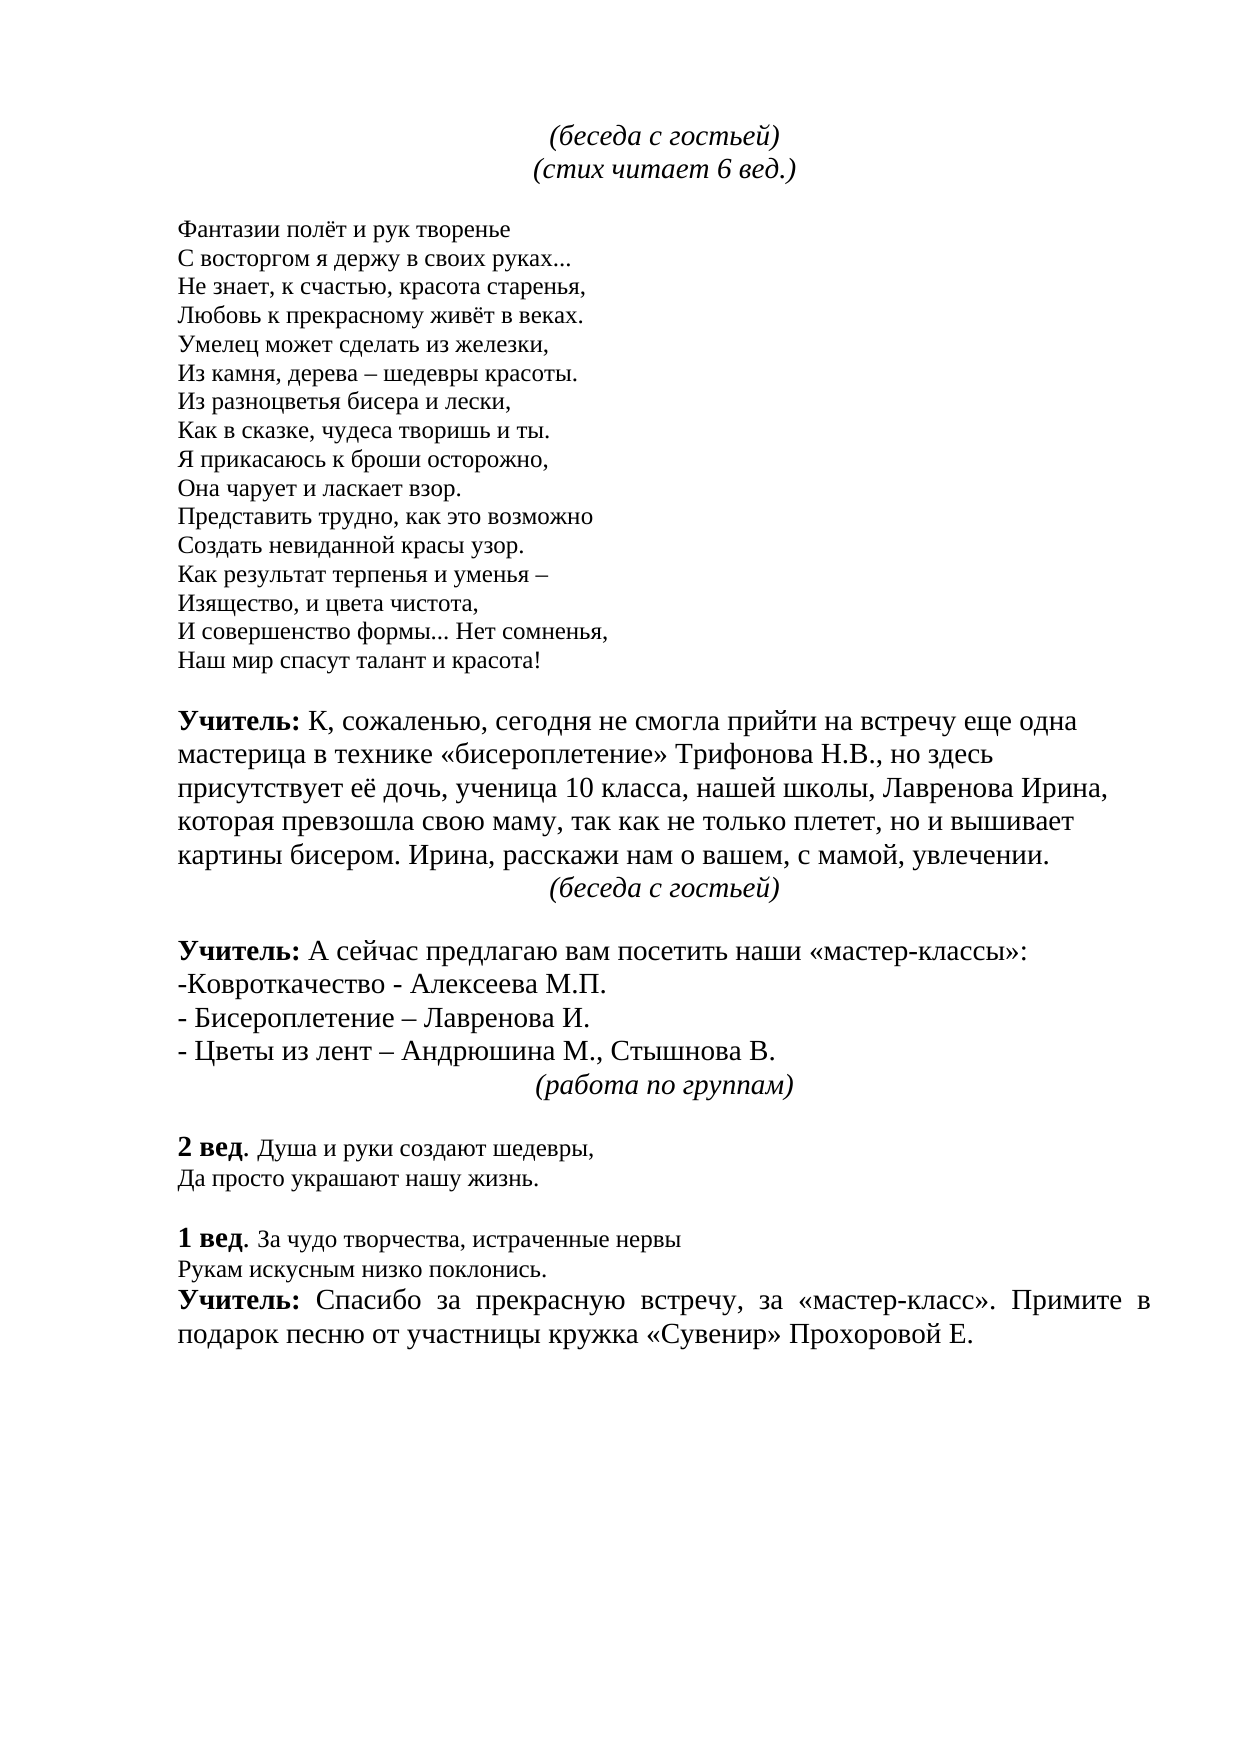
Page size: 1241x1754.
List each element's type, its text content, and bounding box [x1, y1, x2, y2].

text Я прикасаюсь к броши осторожно, [177, 444, 1152, 473]
text Из камня, дерева – шедевры красоты. [177, 358, 1152, 386]
text - Цветы из лент – Андрюшина М., Стышнова В. [177, 1033, 1152, 1067]
text Любовь к прекрасному живёт в веках. [177, 300, 1152, 329]
text Представить трудно, как это возможно [177, 501, 1152, 530]
text С восторгом я держу в своих руках... [177, 243, 1152, 271]
text Да просто украшают нашу жизнь. [177, 1163, 1152, 1191]
text Умелец может сделать из железки, [177, 329, 1152, 358]
text Не знает, к счастью, красота старенья, [177, 271, 1152, 300]
text Учитель: Спасибо за прекрасную встречу, за «мастер-класс». Примите в подарок песню от участницы кружка «Сувенир» Прохоровой Е. [177, 1282, 1152, 1349]
text Из разноцветья бисера и лески, [177, 386, 1152, 415]
text 1 вед. За чудо творчества, истраченные нервы [177, 1220, 1152, 1254]
text Фантазии полёт и рук творенье [177, 214, 1152, 243]
text (беседа с гостьей) [177, 870, 1152, 904]
text (работа по группам) [177, 1067, 1152, 1100]
text 2 вед. Душа и руки создают шедевры, [177, 1129, 1152, 1163]
text Рукам искусным низко поклонись. [177, 1254, 1152, 1282]
text Учитель: А сейчас предлагаю вам посетить наши «мастер-классы»: [177, 933, 1152, 966]
text -Ковроткачество - Алексеева М.П. [177, 966, 1152, 1000]
text Она чарует и ласкает взор. [177, 473, 1152, 501]
text Учитель: К, сожаленью, сегодня не смогла прийти на встречу еще одна мастерица в технике «бисероплетение» Трифонова Н.В., но здесь присутствует её дочь, ученица 10 класса, нашей школы, Лавренова Ирина, которая превзошла свою маму, так как не только плетет, но и вышивает картины бисером. Ирина, расскажи нам о вашем, с мамой, увлечении. [177, 703, 1152, 870]
text Как результат терпенья и уменья – [177, 559, 1152, 588]
text Наш мир спасут талант и красота! [177, 645, 1152, 674]
text (беседа с гостьей) [177, 118, 1152, 152]
text И совершенство формы... Нет сомненья, [177, 616, 1152, 645]
text - Бисероплетение – Лавренова И. [177, 1000, 1152, 1033]
text Создать невиданной красы узор. [177, 530, 1152, 559]
text Как в сказке, чудеса творишь и ты. [177, 415, 1152, 444]
text (стих читает 6 вед.) [177, 152, 1152, 185]
text Изящество, и цвета чистота, [177, 588, 1152, 616]
